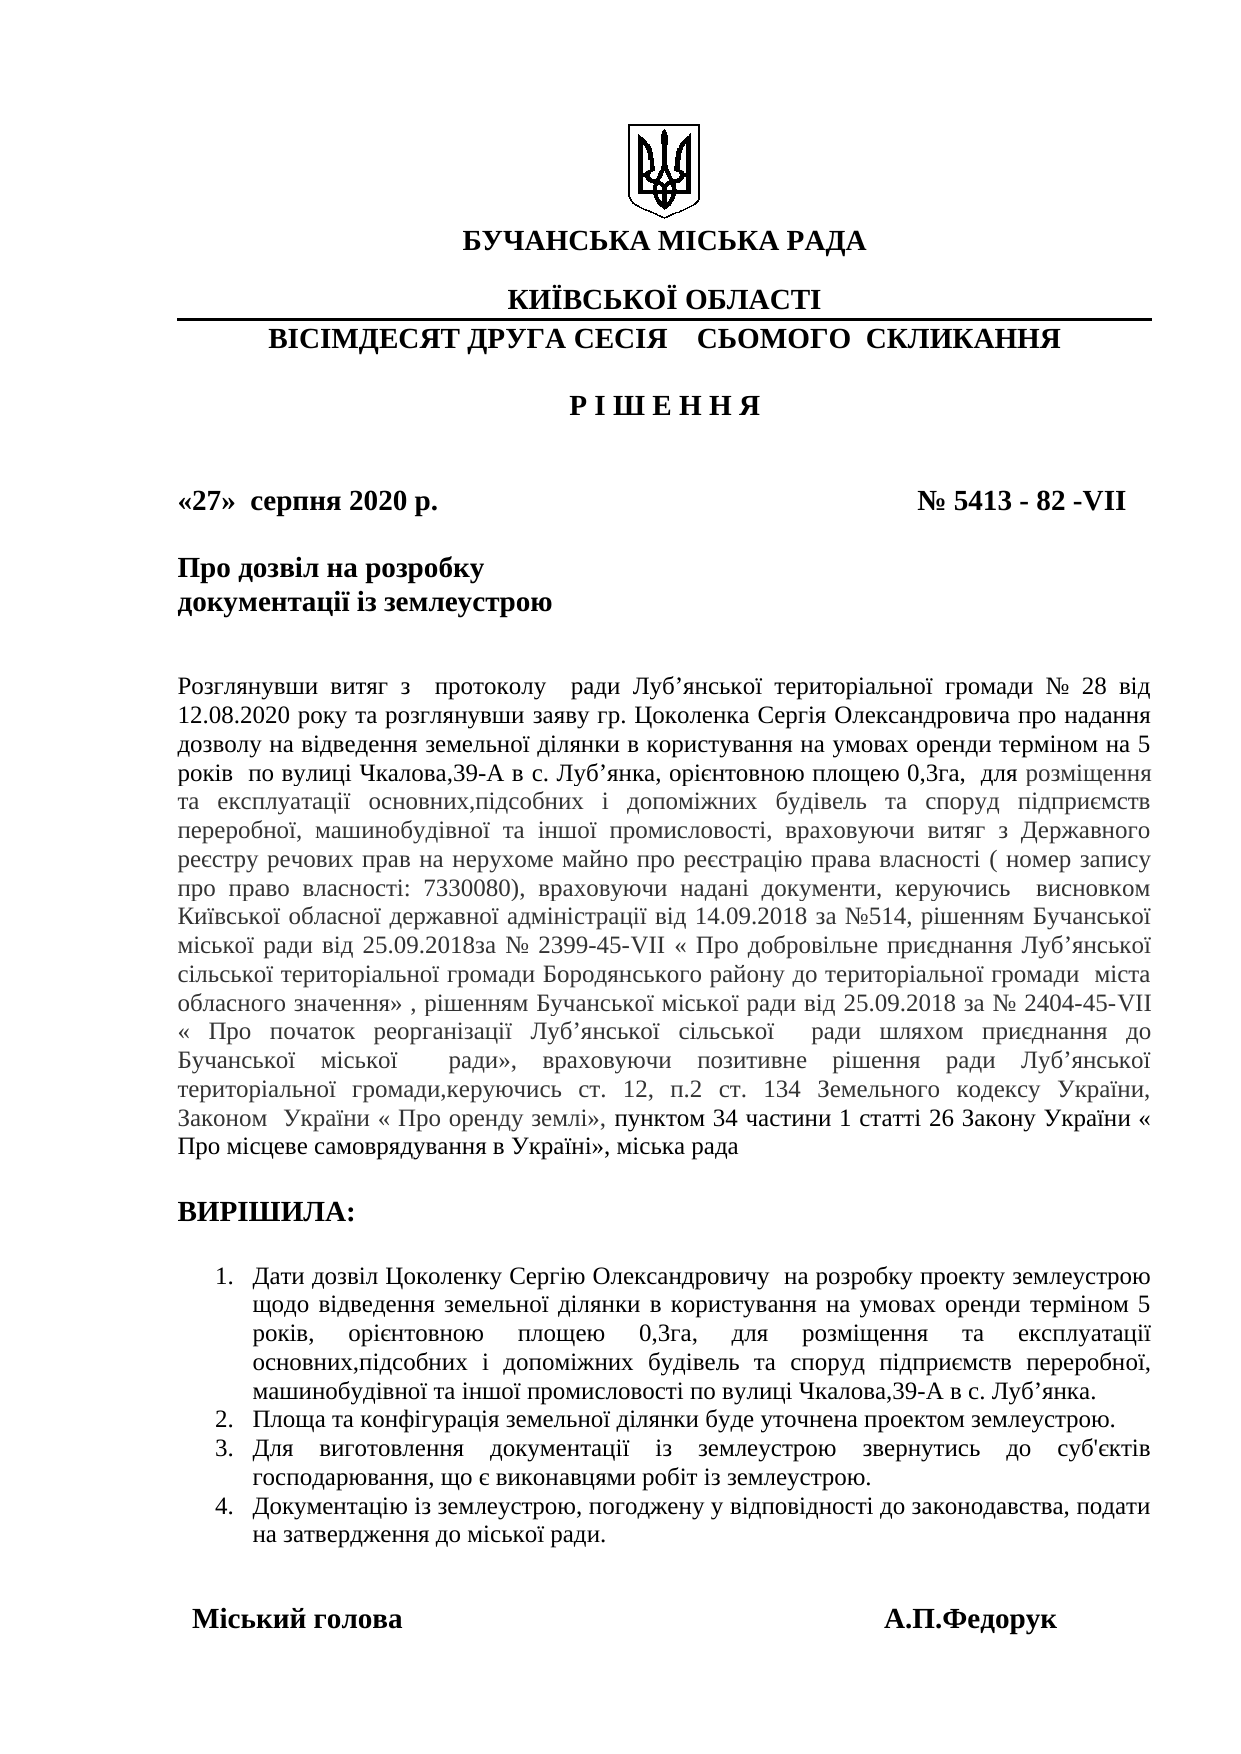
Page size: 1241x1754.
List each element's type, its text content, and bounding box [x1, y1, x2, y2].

list Площа та конфігурація земельної ділянки буде уточнена проектом землеустрою. [215, 1404, 1152, 1433]
text Розглянувши витяг з протоколу ради Луб’янської територіальної громади № 28 від 12.08.2020 року та розглянувши заяву гр. Цоколенка Сергія Олександровича про надання дозволу на відведення земельної ділянки в користування на умовах оренди терміном на 5 років по вулиці Чкалова,39-А в с. Луб’янка, орієнтовною площею 0,3га, для розміщення та експлуатації основних,підсобних і допоміжних будівель та споруд підприємств переробної, машинобудівної та іншої промисловості, враховуючи витяг з Державного реєстру речових прав на нерухоме майно про реєстрацію права власності ( номер запису про право власності: 7330080), враховуючи надані документи, керуючись висновком Київської обласної державної адміністрації від 14.09.2018 за №514, рішенням Бучанської міської ради від 25.09.2018за № 2399-45-VІІ « Про добровільне приєднання Луб’янської сільської територіальної громади Бородянського району до територіальної громади міста обласного значення» , рішенням Бучанської міської ради від 25.09.2018 за № 2404-45-VІІ « Про початок реорганізації Луб’янської сільської ради шляхом приєднання до Бучанської міської ради», враховуючи позитивне рішення ради Луб’янської територіальної громади,керуючись ст. 12, п.2 ст. 134 Земельного кодексу України, Законом України « Про оренду землі», пунктом 34 частини 1 статті 26 Закону України « Про місцеве самоврядування в Україні», міська рада [177, 671, 1152, 786]
text БУЧАНСЬКА МІСЬКА РАДА [177, 223, 1152, 256]
text Р І Ш Е Н Н Я [177, 388, 1152, 422]
text КИЇВСЬКОЇ ОБЛАСТІ [177, 282, 1152, 318]
text ВІСІМДЕСЯТ ДРУГА СЕСІЯ СЬОМОГО СКЛИКАННЯ [177, 321, 1152, 354]
text документації із землеустрою [177, 584, 1152, 617]
list Для виготовлення документації із землеустрою звернутись до суб'єктів господарювання, що є виконавцями робіт із землеустрою. [215, 1433, 1152, 1491]
list Документацію із землеустрою, погоджену у відповідності до законодавства, подати на затвердження до міської ради. [215, 1491, 1152, 1548]
text Про дозвіл на розробку [177, 550, 1152, 584]
text ВИРІШИЛА: [177, 1194, 1152, 1227]
text «27» серпня 2020 р. № 5413 - 82 -VІІ [177, 483, 1152, 517]
text Міський голова А.П.Федорук [177, 1601, 1152, 1635]
list Дати дозвіл Цоколенку Сергію Олександровичу на розробку проекту землеустрою щодо відведення земельної ділянки в користування на умовах оренди терміном 5 років, орієнтовною площею 0,3га, для розміщення та експлуатації основних,підсобних і допоміжних будівель та споруд підприємств переробної, машинобудівної та іншої промисловості по вулиці Чкалова,39-А в с. Луб’янка. [215, 1261, 1152, 1404]
